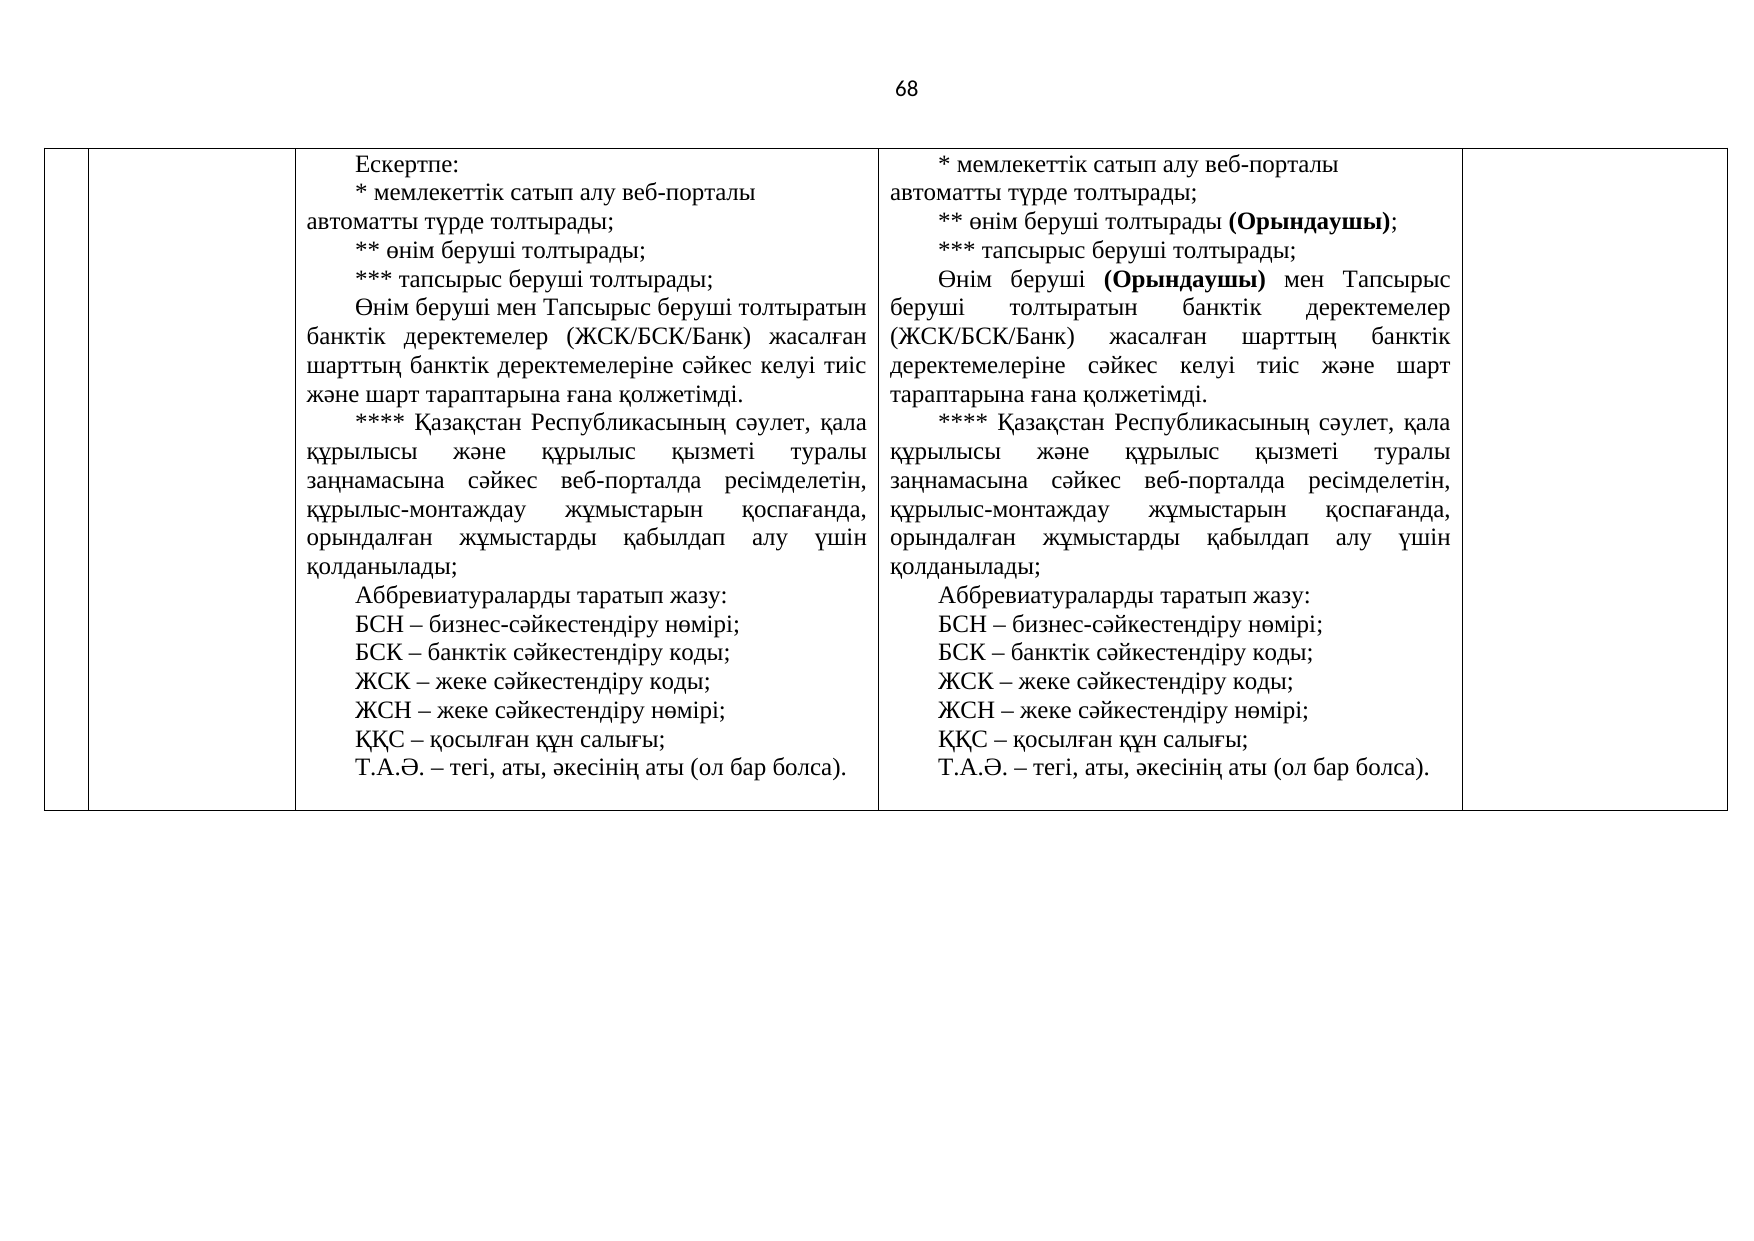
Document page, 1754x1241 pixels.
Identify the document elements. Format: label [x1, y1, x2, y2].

table_cell [45, 149, 88, 810]
table_cell [89, 149, 295, 810]
table_cell [879, 149, 1462, 810]
table_cell [1463, 149, 1727, 810]
table_cell [296, 149, 878, 810]
